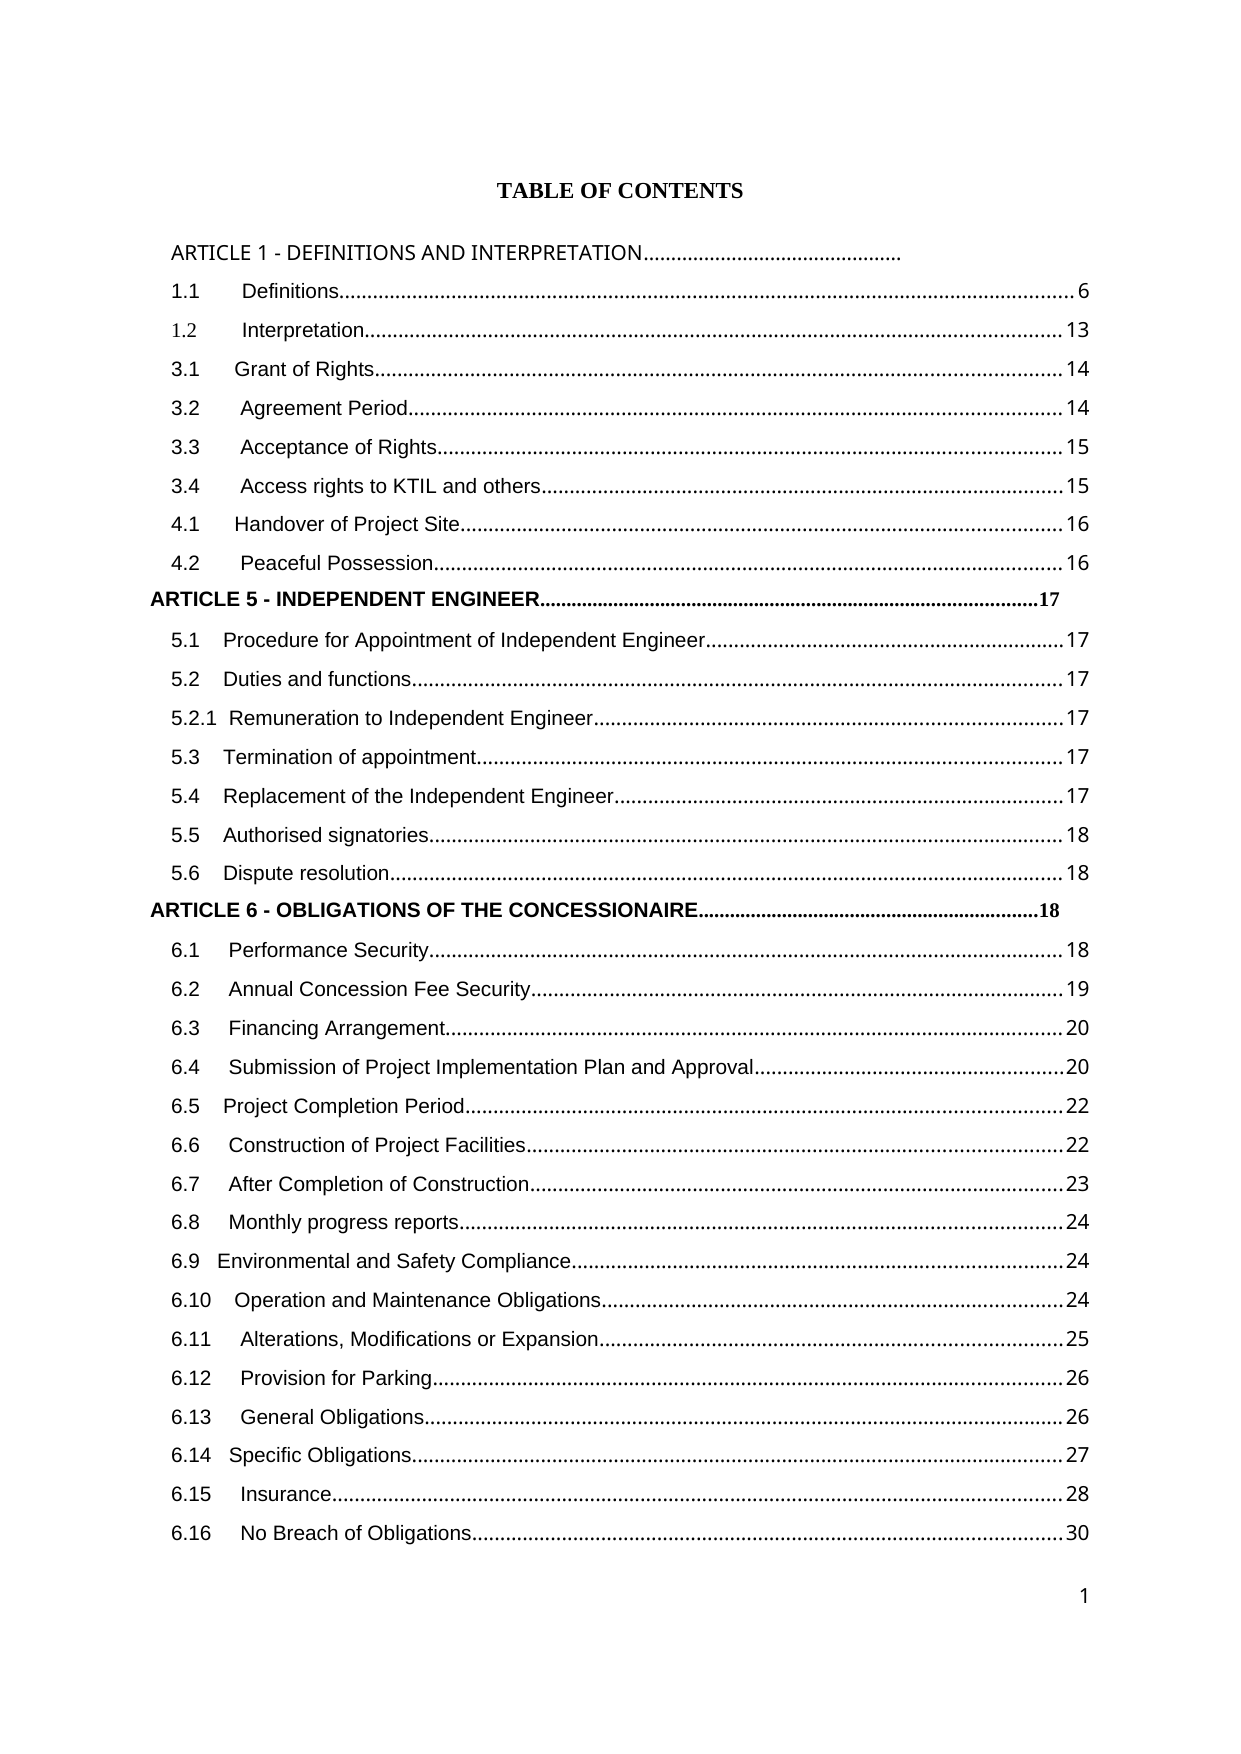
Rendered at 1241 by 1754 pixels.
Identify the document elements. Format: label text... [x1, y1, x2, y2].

text 6.10 Operation and Maintenance Obligations 24 [171, 1285, 1090, 1314]
text 4.1 Handover of Project Site 16 [171, 509, 1090, 538]
text 6.7 After Completion of Construction 23 [171, 1169, 1090, 1197]
text 5.2 Duties and functions 17 [171, 664, 1090, 693]
text 5.3 Termination of appointment 17 [171, 742, 1090, 770]
text 5.5 Authorised signatories 18 [171, 820, 1090, 848]
text 6.8 Monthly progress reports 24 [171, 1207, 1090, 1236]
text 6.2 Annual Concession Fee Security 19 [171, 974, 1090, 1003]
text ARTICLE 5 - INDEPENDENT ENGINEER 17 [150, 587, 1090, 611]
text 6.15 Insurance 28 [171, 1479, 1090, 1508]
text 6.3 Financing Arrangement 20 [171, 1013, 1090, 1042]
text 6.12 Provision for Parking 26 [171, 1363, 1090, 1391]
text 1.2 Interpretation 13 [171, 315, 1090, 344]
text 6.1 Performance Security 18 [171, 936, 1090, 964]
text 5.1 Procedure for Appointment of Independent Engineer 17 [171, 625, 1090, 654]
text 6.5 Project Completion Period 22 [171, 1091, 1090, 1119]
text ARTICLE 6 - OBLIGATIONS OF THE CONCESSIONAIRE 18 [150, 897, 1090, 922]
text 6.11 Alterations, Modifications or Expansion 25 [171, 1324, 1090, 1352]
text 4.2 Peaceful Possession 16 [171, 548, 1090, 577]
text 6.6 Construction of Project Facilities 22 [171, 1130, 1090, 1158]
text 6.4 Submission of Project Implementation Plan and Approval 20 [171, 1052, 1090, 1081]
text 5.2.1 Remuneration to Independent Engineer 17 [171, 703, 1090, 732]
text 5.4 Replacement of the Independent Engineer 17 [171, 781, 1090, 809]
text 6.16 No Breach of Obligations 30 [171, 1518, 1090, 1547]
text 1.1 Definitions 6 [171, 276, 1090, 305]
text 3.3 Acceptance of Rights 15 [171, 432, 1090, 460]
text 3.1 Grant of Rights 14 [171, 354, 1090, 383]
text 6.9 Environmental and Safety Compliance 24 [171, 1246, 1090, 1275]
text 3.2 Agreement Period 14 [171, 393, 1090, 421]
text ARTICLE 1 - DEFINITIONS AND INTERPRETATION……..………………………………… [171, 238, 1090, 266]
text 5.6 Dispute resolution 18 [171, 858, 1090, 887]
text 3.4 Access rights to KTIL and others 15 [171, 471, 1090, 499]
title TABLE OF CONTENTS [150, 177, 1090, 203]
text 6.14 Specific Obligations 27 [171, 1441, 1090, 1469]
text 6.13 General Obligations 26 [171, 1402, 1090, 1430]
